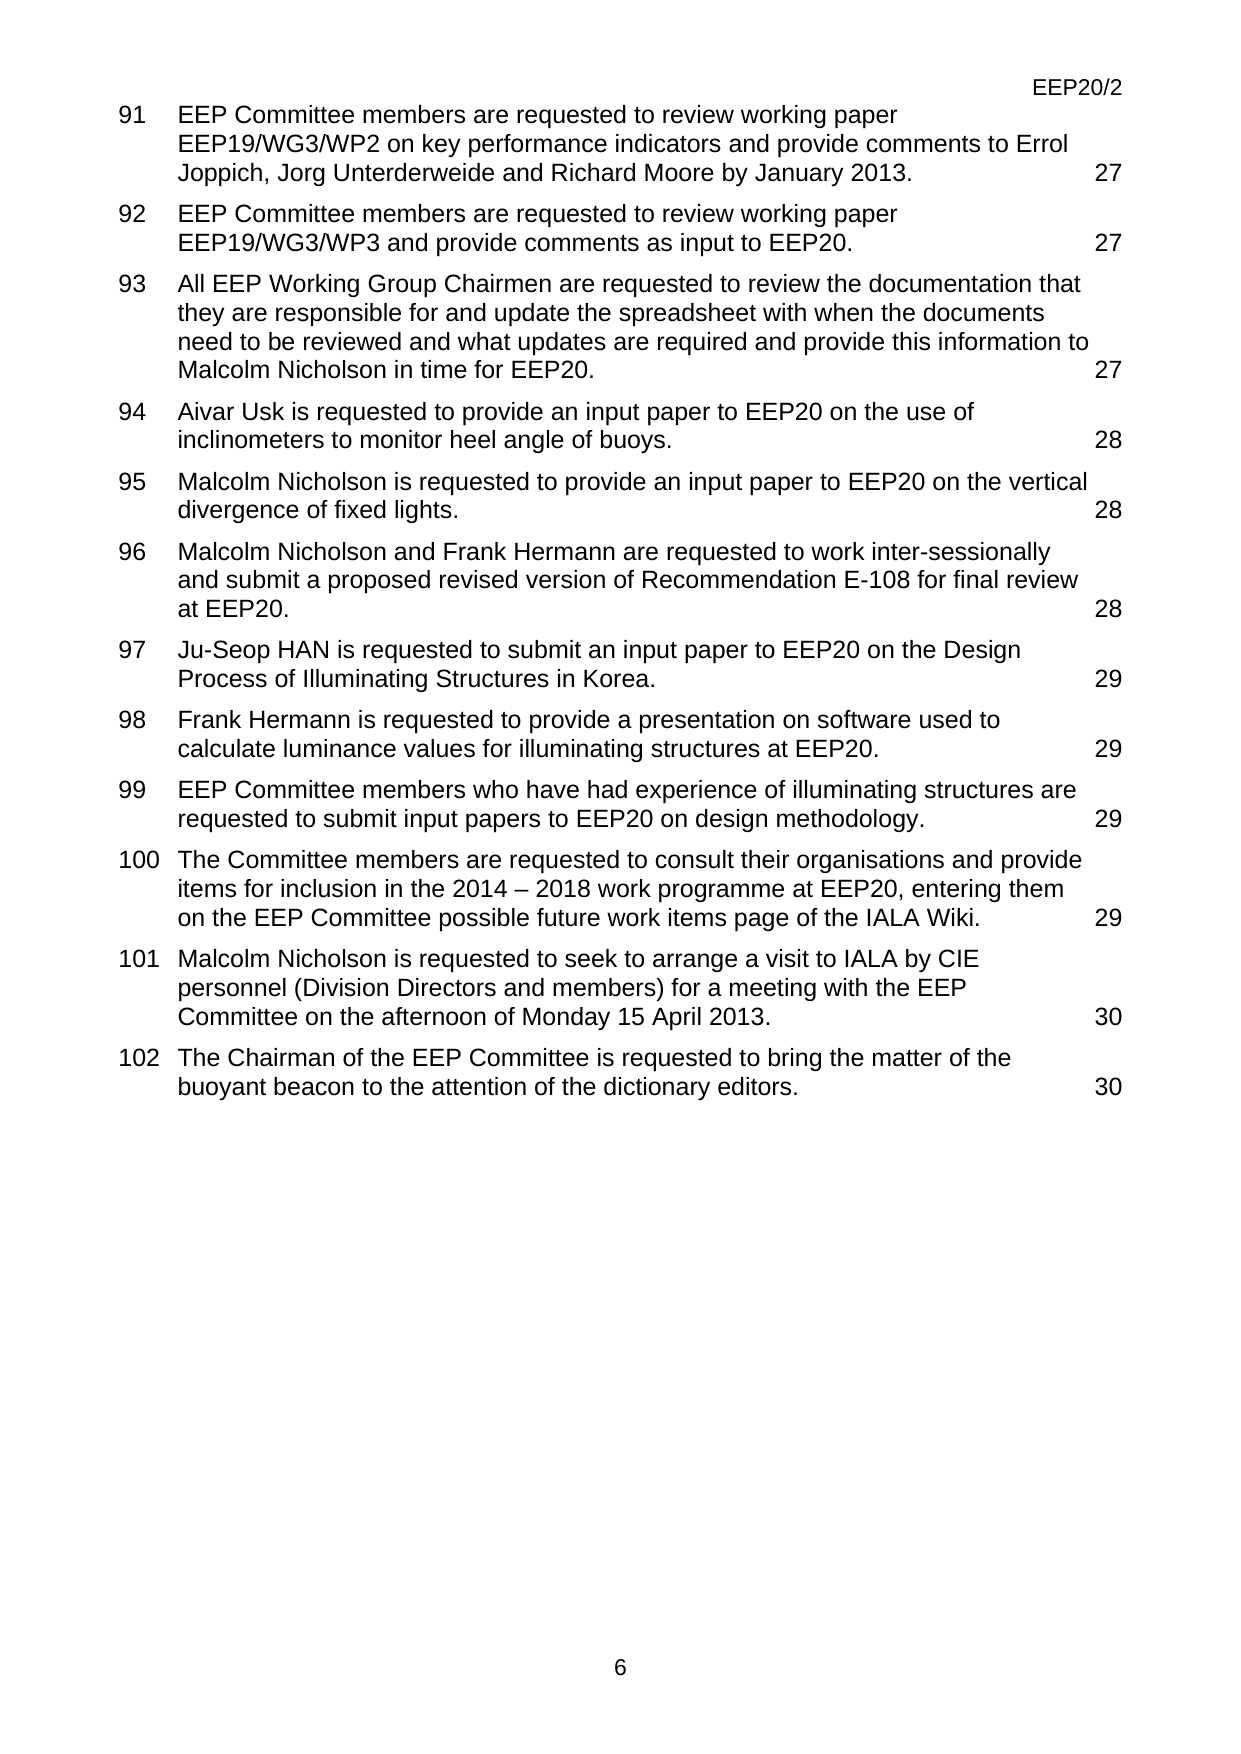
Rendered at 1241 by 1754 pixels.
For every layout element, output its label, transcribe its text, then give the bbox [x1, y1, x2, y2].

text 98 Frank Hermann is requested to provide a presentation on software used to calculate luminance values for illuminating structures at EEP20. 29 [118, 705, 1093, 763]
text 99 EEP Committee members who have had experience of illuminating structures are requested to submit input papers to EEP20 on design methodology. 29 [118, 775, 1093, 833]
text 91 EEP Committee members are requested to review working paper EEP19/WG3/WP2 on key performance indicators and provide comments to Errol Joppich, Jorg Unterderweide and Richard Moore by January 2013. 27 [118, 100, 1093, 186]
text 97 Ju-Seop HAN is requested to submit an input paper to EEP20 on the Design Process of Illuminating Structures in Korea. 29 [118, 635, 1093, 693]
text 96 Malcolm Nicholson and Frank Hermann are requested to work inter-sessionally and submit a proposed revised version of Recommendation E-108 for final review at EEP20. 28 [118, 536, 1093, 623]
text 95 Malcolm Nicholson is requested to provide an input paper to EEP20 on the vertical divergence of fixed lights. 28 [118, 466, 1093, 524]
text 93 All EEP Working Group Chairmen are requested to review the documentation that they are responsible for and update the spreadsheet with when the documents need to be reviewed and what updates are required and provide this information to Malcolm Nicholson in time for EEP20. 27 [118, 269, 1093, 384]
text 101 Malcolm Nicholson is requested to seek to arrange a visit to IALA by CIE personnel (Division Directors and members) for a meeting with the EEP Committee on the afternoon of Monday 15 April 2013. 30 [118, 944, 1093, 1030]
text 102 The Chairman of the EEP Committee is requested to bring the matter of the buoyant beacon to the attention of the dictionary editors. 30 [118, 1043, 1093, 1100]
text 100 The Committee members are requested to consult their organisations and provide items for inclusion in the 2014 – 2018 work programme at EEP20, entering them on the EEP Committee possible future work items page of the IALA Wiki. 29 [118, 845, 1093, 931]
text 92 EEP Committee members are requested to review working paper EEP19/WG3/WP3 and provide comments as input to EEP20. 27 [118, 199, 1093, 256]
text 94 Aivar Usk is requested to provide an input paper to EEP20 on the use of inclinometers to monitor heel angle of buoys. 28 [118, 396, 1093, 454]
